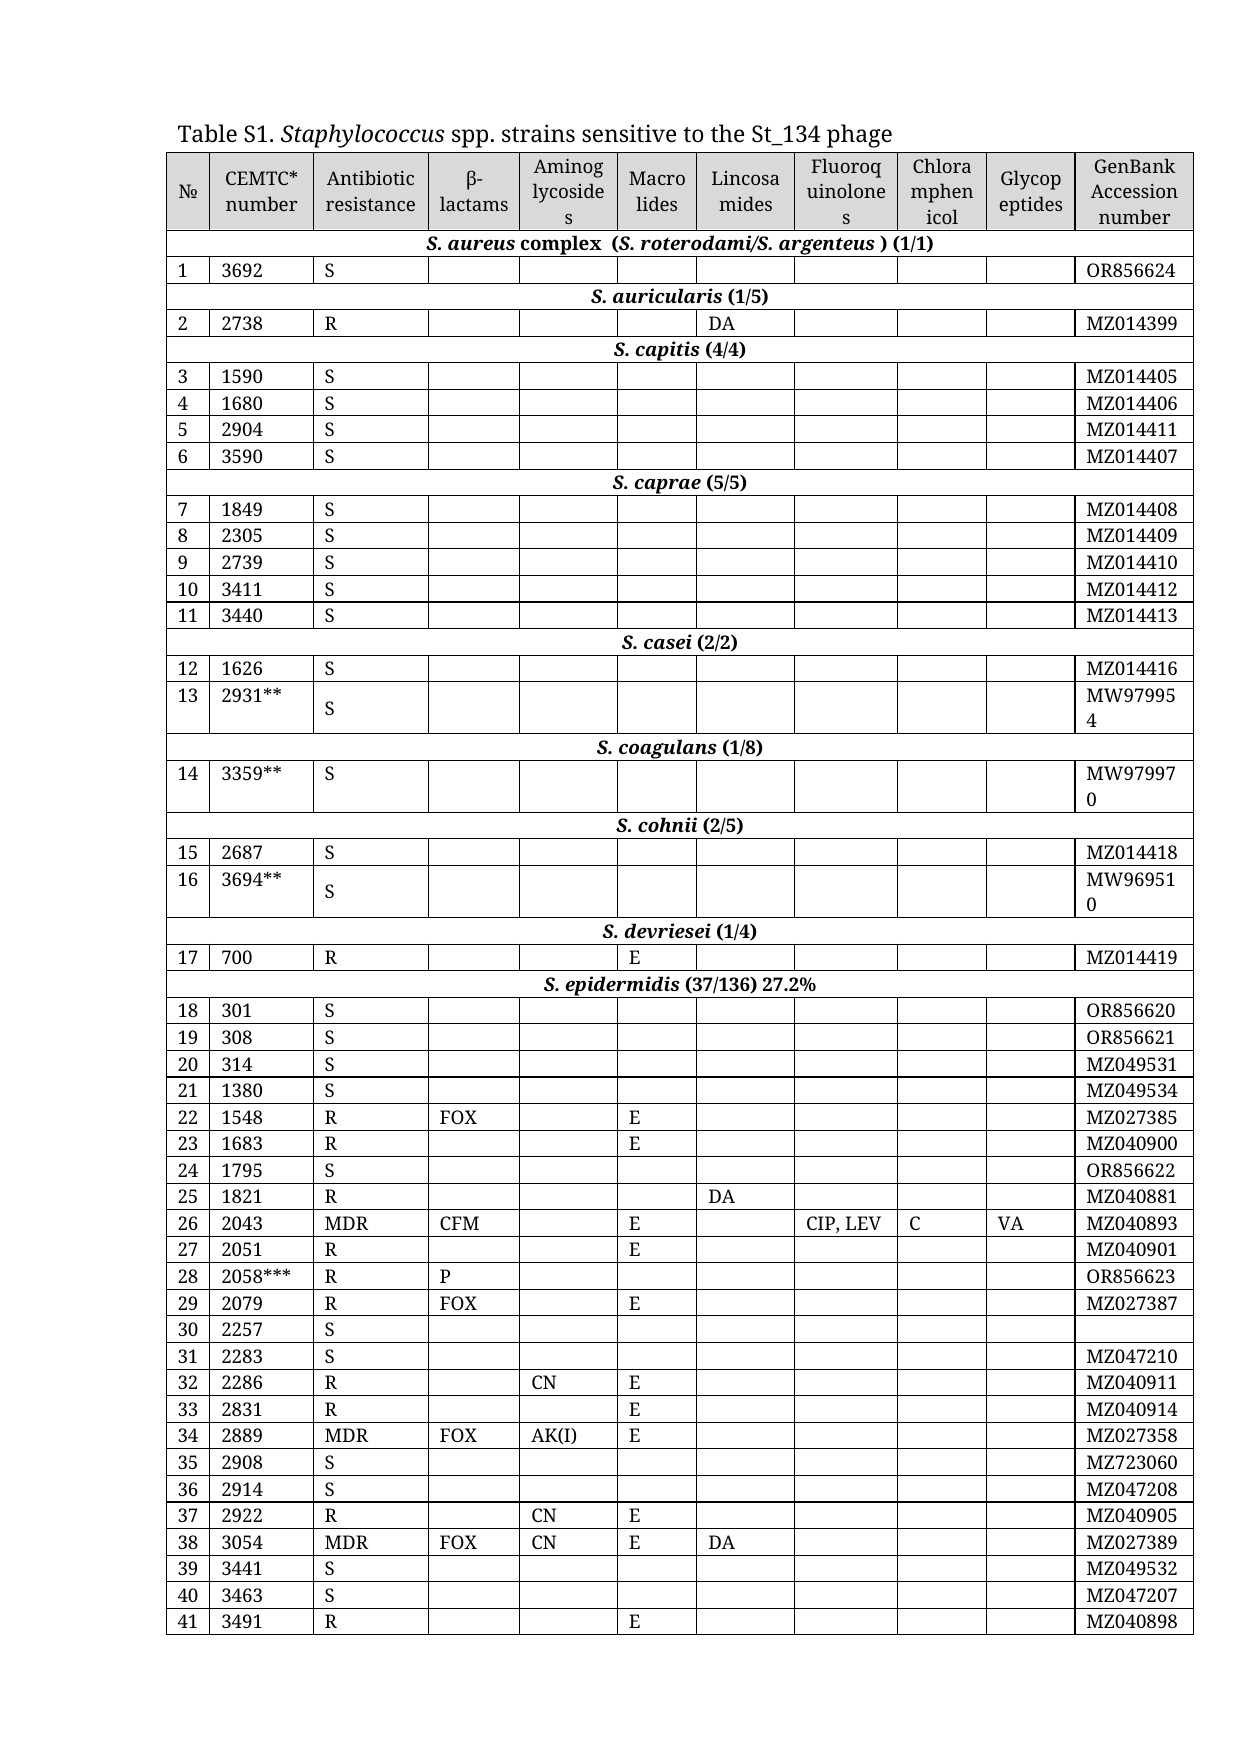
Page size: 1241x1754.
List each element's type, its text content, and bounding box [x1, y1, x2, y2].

table_cell [898, 1157, 986, 1183]
table_cell [697, 1157, 794, 1183]
table_cell E [618, 1423, 696, 1448]
table_cell [697, 1316, 794, 1342]
table_cell R [314, 1104, 428, 1129]
table_cell 2922 [210, 1503, 313, 1528]
table_cell [795, 1024, 897, 1050]
table_cell 3590 [210, 443, 313, 468]
table_cell 2738 [210, 310, 313, 336]
table_cell 1849 [210, 496, 313, 522]
table_cell [429, 682, 519, 733]
table_cell [898, 866, 986, 917]
table_cell [987, 1131, 1074, 1156]
table_cell [520, 1290, 617, 1315]
table_cell [520, 1051, 617, 1076]
table_cell [898, 1263, 986, 1289]
table_cell 2889 [210, 1423, 313, 1448]
table_cell 2931** [210, 682, 313, 733]
table_cell [618, 443, 696, 468]
table_cell [898, 1343, 986, 1368]
table_cell S [314, 1476, 428, 1501]
table_cell 1680 [210, 390, 313, 415]
table_cell [1076, 1316, 1193, 1342]
table_cell R [314, 1290, 428, 1315]
table_cell [987, 390, 1074, 415]
table_cell R [314, 1396, 428, 1422]
table_cell [697, 656, 794, 681]
table_cell [618, 1078, 696, 1103]
table_cell S [314, 1078, 428, 1103]
table_cell [618, 549, 696, 575]
table_cell MZ047208 [1076, 1476, 1193, 1501]
table_cell S [314, 363, 428, 389]
table_cell [987, 416, 1074, 442]
table_cell [429, 576, 519, 601]
table_cell FOX [429, 1104, 519, 1129]
table_cell FOX [429, 1423, 519, 1448]
table_cell [795, 1316, 897, 1342]
table_cell [898, 1024, 986, 1050]
table_cell [697, 1582, 794, 1608]
table_cell C [898, 1210, 986, 1236]
table_cell [795, 1396, 897, 1422]
table_cell 7 [167, 496, 209, 522]
table_cell 31 [167, 1343, 209, 1368]
table_cell [898, 1449, 986, 1475]
table_cell [697, 1476, 794, 1501]
table_cell [697, 257, 794, 283]
table_cell 4 [167, 390, 209, 415]
table_cell S. cohnii (2/5) [167, 813, 1193, 838]
table_cell [795, 1423, 897, 1448]
table_cell E [618, 1609, 696, 1634]
table_cell MZ040911 [1076, 1370, 1193, 1395]
table_cell [520, 1343, 617, 1368]
table_cell [898, 257, 986, 283]
table_cell [697, 1024, 794, 1050]
table_cell [795, 1529, 897, 1554]
table_cell 36 [167, 1476, 209, 1501]
table_cell [618, 257, 696, 283]
table_cell 2904 [210, 416, 313, 442]
table_cell 35 [167, 1449, 209, 1475]
table_cell 41 [167, 1609, 209, 1634]
table_cell [898, 1503, 986, 1528]
table_cell 2739 [210, 549, 313, 575]
table_cell MZ014406 [1076, 390, 1193, 415]
table_cell CN [520, 1370, 617, 1395]
table_cell 27 [167, 1237, 209, 1262]
table_cell [898, 549, 986, 575]
table_cell [898, 390, 986, 415]
table_cell 3463 [210, 1582, 313, 1608]
table_cell [429, 1237, 519, 1262]
table_cell [898, 496, 986, 522]
table_cell 2 [167, 310, 209, 336]
table_cell 1548 [210, 1104, 313, 1129]
table_cell [618, 761, 696, 812]
table_cell 14 [167, 761, 209, 812]
table_cell [987, 1290, 1074, 1315]
table_cell E [618, 1237, 696, 1262]
table_cell [898, 761, 986, 812]
table_cell 1821 [210, 1184, 313, 1209]
table_cell [898, 1370, 986, 1395]
table_cell MDR [314, 1210, 428, 1236]
table_cell [520, 603, 617, 628]
table_cell [898, 1396, 986, 1422]
table_cell [697, 416, 794, 442]
table_cell S. casei (2/2) [167, 629, 1193, 654]
table_cell [795, 1609, 897, 1634]
table_cell [987, 1529, 1074, 1554]
table_cell [429, 1476, 519, 1501]
table_cell MZ723060 [1076, 1449, 1193, 1475]
table_cell [898, 363, 986, 389]
table_cell MZ040914 [1076, 1396, 1193, 1422]
table_cell 29 [167, 1290, 209, 1315]
table_cell [520, 998, 617, 1023]
table_cell [795, 549, 897, 575]
table_cell 1795 [210, 1157, 313, 1183]
table_cell S [314, 1316, 428, 1342]
table_cell [697, 1263, 794, 1289]
table_cell [697, 549, 794, 575]
table_cell [898, 1556, 986, 1581]
table_cell S. devriesei (1/4) [167, 918, 1193, 943]
table_cell S [314, 257, 428, 283]
table_cell 15 [167, 839, 209, 865]
table_cell S [314, 496, 428, 522]
table_cell [987, 1316, 1074, 1342]
table_cell [697, 1343, 794, 1368]
table_cell [429, 390, 519, 415]
table_cell OR856622 [1076, 1157, 1193, 1183]
table_cell P [429, 1263, 519, 1289]
table_cell [520, 443, 617, 468]
table_cell [697, 603, 794, 628]
table_header GenBank Accession number [1076, 153, 1193, 229]
table_cell [618, 682, 696, 733]
table_cell 3411 [210, 576, 313, 601]
table_cell 9 [167, 549, 209, 575]
table_cell [795, 866, 897, 917]
table_cell [987, 1370, 1074, 1395]
table_cell [520, 1609, 617, 1634]
table_cell S [314, 1556, 428, 1581]
table_cell [520, 1078, 617, 1103]
table_cell [987, 549, 1074, 575]
table_cell [520, 1263, 617, 1289]
table_cell AK(I) [520, 1423, 617, 1448]
table_cell E [618, 1370, 696, 1395]
table_cell DA [697, 310, 794, 336]
table_header Antibiotic resistance [314, 153, 428, 229]
table_cell S. capitis (4/4) [167, 337, 1193, 362]
table_header Glycopeptides [987, 153, 1074, 229]
table_cell R [314, 1609, 428, 1634]
table_cell [987, 866, 1074, 917]
table_cell [520, 866, 617, 917]
table_cell [429, 496, 519, 522]
table_cell [520, 1184, 617, 1209]
table_cell [520, 1237, 617, 1262]
table_header Lincosamides [697, 153, 794, 229]
table_cell [618, 416, 696, 442]
table_cell MZ027387 [1076, 1290, 1193, 1315]
table_cell [795, 390, 897, 415]
table_cell 2051 [210, 1237, 313, 1262]
table_cell S [314, 603, 428, 628]
table_cell [618, 310, 696, 336]
table_cell MZ040898 [1076, 1609, 1193, 1634]
table_cell [697, 866, 794, 917]
table_cell [520, 1476, 617, 1501]
table_cell [429, 1131, 519, 1156]
table_cell 25 [167, 1184, 209, 1209]
table_cell [795, 1503, 897, 1528]
table_cell 34 [167, 1423, 209, 1448]
table_cell S [314, 866, 428, 917]
table_cell [618, 1051, 696, 1076]
table_cell [618, 866, 696, 917]
table_cell [795, 603, 897, 628]
table_cell S [314, 1449, 428, 1475]
table_cell [697, 390, 794, 415]
table_cell [429, 443, 519, 468]
table_cell R [314, 1131, 428, 1156]
table_cell [618, 656, 696, 681]
table_cell E [618, 1290, 696, 1315]
table_cell 5 [167, 416, 209, 442]
table_cell [697, 1131, 794, 1156]
table_cell [429, 1024, 519, 1050]
table_cell S [314, 549, 428, 575]
table_cell 1 [167, 257, 209, 283]
table_cell 11 [167, 603, 209, 628]
table_cell [520, 839, 617, 865]
table_cell [697, 945, 794, 970]
table_cell MZ047207 [1076, 1582, 1193, 1608]
table_cell [795, 998, 897, 1023]
table_cell 39 [167, 1556, 209, 1581]
table_cell R [314, 1263, 428, 1289]
table_cell 32 [167, 1370, 209, 1395]
table_cell [898, 1476, 986, 1501]
table_cell [429, 1316, 519, 1342]
table_cell [898, 1078, 986, 1103]
table_cell [520, 363, 617, 389]
table_cell [697, 1423, 794, 1448]
table_cell MW969510 [1076, 866, 1193, 917]
table_cell [898, 656, 986, 681]
table_cell [618, 1316, 696, 1342]
table_cell E [618, 1131, 696, 1156]
table_cell [429, 1503, 519, 1528]
table_cell S [314, 416, 428, 442]
table_cell [795, 1449, 897, 1475]
table_cell 30 [167, 1316, 209, 1342]
table_cell [429, 549, 519, 575]
table_cell OR856620 [1076, 998, 1193, 1023]
table_cell [898, 1529, 986, 1554]
table_cell [520, 1104, 617, 1129]
table_cell [618, 523, 696, 548]
table_cell [898, 682, 986, 733]
table_cell [987, 1582, 1074, 1608]
table_cell 2058*** [210, 1263, 313, 1289]
table_cell [795, 1370, 897, 1395]
table_cell FOX [429, 1290, 519, 1315]
table_cell [618, 390, 696, 415]
table_cell VA [987, 1210, 1074, 1236]
table_cell 1683 [210, 1131, 313, 1156]
table_cell [987, 1078, 1074, 1103]
table_cell 2687 [210, 839, 313, 865]
table_cell [520, 1316, 617, 1342]
table_cell [795, 1078, 897, 1103]
table_cell [429, 656, 519, 681]
table_cell 3 [167, 363, 209, 389]
table_cell [520, 1157, 617, 1183]
table_header Macrolides [618, 153, 696, 229]
table_cell [697, 1449, 794, 1475]
table_cell R [314, 310, 428, 336]
table_cell [429, 998, 519, 1023]
table_cell [520, 257, 617, 283]
table_cell [429, 945, 519, 970]
table_cell R [314, 1237, 428, 1262]
table_cell [697, 1210, 794, 1236]
table_cell [987, 1263, 1074, 1289]
table_cell [697, 576, 794, 601]
table_cell [697, 1609, 794, 1634]
table_cell CFM [429, 1210, 519, 1236]
table_cell 2305 [210, 523, 313, 548]
table_header Fluoroquinolones [795, 153, 897, 229]
table_cell E [618, 1210, 696, 1236]
table_cell [795, 1476, 897, 1501]
table_cell [429, 1556, 519, 1581]
table_cell [898, 1104, 986, 1129]
table_cell [697, 682, 794, 733]
table_cell [429, 310, 519, 336]
table_cell 28 [167, 1263, 209, 1289]
table_cell [795, 1582, 897, 1608]
table_cell S [314, 656, 428, 681]
table_cell E [618, 945, 696, 970]
table_cell [429, 1157, 519, 1183]
table_cell [618, 1476, 696, 1501]
table_cell [795, 1343, 897, 1368]
table_cell 3694** [210, 866, 313, 917]
table_cell [987, 1184, 1074, 1209]
table_cell R [314, 1503, 428, 1528]
table_cell MDR [314, 1529, 428, 1554]
table_cell [697, 1051, 794, 1076]
table_cell MW979954 [1076, 682, 1193, 733]
table_cell [697, 1396, 794, 1422]
table_cell [795, 443, 897, 468]
table_cell [429, 1184, 519, 1209]
table_cell [795, 363, 897, 389]
table_cell 21 [167, 1078, 209, 1103]
table_cell S [314, 1343, 428, 1368]
table_cell 23 [167, 1131, 209, 1156]
table_cell MDR [314, 1423, 428, 1448]
table_cell 2908 [210, 1449, 313, 1475]
table_cell [520, 945, 617, 970]
table_cell [618, 1449, 696, 1475]
table_cell [520, 496, 617, 522]
table_cell [898, 1237, 986, 1262]
table_cell [987, 1449, 1074, 1475]
table_cell S [314, 1157, 428, 1183]
table_cell [795, 1556, 897, 1581]
table_cell [795, 656, 897, 681]
table_cell [898, 1184, 986, 1209]
table_cell S [314, 839, 428, 865]
table_cell [898, 1290, 986, 1315]
table_cell [520, 1582, 617, 1608]
table_cell MZ014409 [1076, 523, 1193, 548]
table_cell FOX [429, 1529, 519, 1554]
table_cell [429, 1078, 519, 1103]
table_cell [898, 1131, 986, 1156]
table_cell MZ027389 [1076, 1529, 1193, 1554]
table_cell [795, 945, 897, 970]
table_cell MZ040905 [1076, 1503, 1193, 1528]
table_cell 308 [210, 1024, 313, 1050]
table_cell [898, 310, 986, 336]
table_cell CN [520, 1503, 617, 1528]
table_cell [987, 998, 1074, 1023]
table_cell 2257 [210, 1316, 313, 1342]
table_cell S. auricularis (1/5) [167, 284, 1193, 309]
table_cell [987, 839, 1074, 865]
table_cell MZ049534 [1076, 1078, 1193, 1103]
table_cell [429, 761, 519, 812]
table_cell S. coagulans (1/8) [167, 734, 1193, 760]
table_cell [898, 1051, 986, 1076]
table_cell [697, 443, 794, 468]
table_cell [987, 1104, 1074, 1129]
table_cell [520, 1131, 617, 1156]
table_cell [987, 1157, 1074, 1183]
table_cell S [314, 998, 428, 1023]
table_cell R [314, 1184, 428, 1209]
table_cell [987, 1237, 1074, 1262]
table_cell [898, 998, 986, 1023]
table_cell [898, 523, 986, 548]
table_cell 8 [167, 523, 209, 548]
table_cell 301 [210, 998, 313, 1023]
table_cell [795, 1131, 897, 1156]
table_cell MW979970 [1076, 761, 1193, 812]
table_cell OR856623 [1076, 1263, 1193, 1289]
table_cell [618, 1184, 696, 1209]
table_cell [987, 443, 1074, 468]
table_cell [429, 839, 519, 865]
table_cell [429, 603, 519, 628]
table_cell [520, 390, 617, 415]
table_cell [429, 866, 519, 917]
table_cell [618, 1024, 696, 1050]
table_cell 1590 [210, 363, 313, 389]
table_cell [987, 1024, 1074, 1050]
table_cell [520, 1210, 617, 1236]
table_cell DA [697, 1184, 794, 1209]
table_cell 40 [167, 1582, 209, 1608]
table_cell S [314, 443, 428, 468]
table_cell [520, 1556, 617, 1581]
table_cell [618, 1157, 696, 1183]
table_cell [795, 1051, 897, 1076]
table_cell [795, 761, 897, 812]
table_cell [520, 656, 617, 681]
table_cell E [618, 1503, 696, 1528]
table_cell E [618, 1529, 696, 1554]
table_cell [429, 416, 519, 442]
table_cell 26 [167, 1210, 209, 1236]
table_cell [429, 1582, 519, 1608]
table_cell 3054 [210, 1529, 313, 1554]
table_cell [429, 363, 519, 389]
table_header Aminoglycosides [520, 153, 617, 229]
table_cell MZ049532 [1076, 1556, 1193, 1581]
table_cell [697, 1503, 794, 1528]
table_cell S [314, 390, 428, 415]
table_cell 33 [167, 1396, 209, 1422]
table_cell [795, 1263, 897, 1289]
table_cell [795, 1157, 897, 1183]
table_cell [697, 1290, 794, 1315]
table_cell [520, 682, 617, 733]
table_cell [697, 1078, 794, 1103]
table_cell 3440 [210, 603, 313, 628]
table_cell 13 [167, 682, 209, 733]
table_cell [697, 1556, 794, 1581]
table_cell [898, 576, 986, 601]
table_cell MZ047210 [1076, 1343, 1193, 1368]
table_cell [429, 257, 519, 283]
table_cell [987, 1396, 1074, 1422]
table_cell [987, 523, 1074, 548]
table_cell [520, 1396, 617, 1422]
table_cell MZ040901 [1076, 1237, 1193, 1262]
table_header Chloramphenicol [898, 153, 986, 229]
table_cell MZ014413 [1076, 603, 1193, 628]
table_cell [795, 1104, 897, 1129]
table_cell 17 [167, 945, 209, 970]
table_cell [697, 1237, 794, 1262]
table_cell [697, 1104, 794, 1129]
table_cell MZ014418 [1076, 839, 1193, 865]
table_cell S [314, 761, 428, 812]
table_cell [520, 1024, 617, 1050]
table_header β-lactams [429, 153, 519, 229]
table_cell MZ027385 [1076, 1104, 1193, 1129]
table_cell 20 [167, 1051, 209, 1076]
table_cell [429, 1051, 519, 1076]
table_cell [898, 443, 986, 468]
table_cell CIP, LEV [795, 1210, 897, 1236]
table_cell [795, 416, 897, 442]
table_cell [795, 1184, 897, 1209]
table_cell [429, 1343, 519, 1368]
table_cell OR856624 [1076, 257, 1193, 283]
table_cell [987, 1556, 1074, 1581]
table_cell [520, 523, 617, 548]
table_cell [697, 1370, 794, 1395]
table_cell [618, 1556, 696, 1581]
table_cell S [314, 1051, 428, 1076]
table_cell [429, 1609, 519, 1634]
table_cell CN [520, 1529, 617, 1554]
table_cell MZ014410 [1076, 549, 1193, 575]
table_cell 700 [210, 945, 313, 970]
table_cell [987, 576, 1074, 601]
table_cell 1380 [210, 1078, 313, 1103]
table_cell 314 [210, 1051, 313, 1076]
table_cell [429, 1396, 519, 1422]
table_cell [697, 998, 794, 1023]
table_cell 2831 [210, 1396, 313, 1422]
table_cell [697, 496, 794, 522]
table_cell [898, 603, 986, 628]
table_cell MZ014399 [1076, 310, 1193, 336]
table_cell [795, 576, 897, 601]
table_cell 19 [167, 1024, 209, 1050]
table_cell 18 [167, 998, 209, 1023]
table_cell [898, 945, 986, 970]
table_cell E [618, 1396, 696, 1422]
table_cell 37 [167, 1503, 209, 1528]
table_cell [987, 1423, 1074, 1448]
table_cell [987, 1343, 1074, 1368]
table_cell [987, 310, 1074, 336]
table_cell R [314, 1370, 428, 1395]
table_cell 38 [167, 1529, 209, 1554]
table_cell [987, 257, 1074, 283]
table_cell 3441 [210, 1556, 313, 1581]
table_cell S. aureus complex (S. roterodami/S. argenteus ) (1/1) [167, 231, 1193, 256]
table_cell E [618, 1104, 696, 1129]
table_cell MZ049531 [1076, 1051, 1193, 1076]
table_cell MZ014411 [1076, 416, 1193, 442]
table_cell MZ027358 [1076, 1423, 1193, 1448]
table_cell [520, 416, 617, 442]
table_cell [898, 1423, 986, 1448]
table_cell 3359** [210, 761, 313, 812]
table_cell [520, 761, 617, 812]
table_cell [520, 1449, 617, 1475]
table_cell S. epidermidis (37/136) 27.2% [167, 971, 1193, 997]
table_cell [618, 1582, 696, 1608]
table_cell [987, 603, 1074, 628]
table_cell [795, 682, 897, 733]
table_cell [795, 523, 897, 548]
table_header CEMTC* number [210, 153, 313, 229]
table_cell [987, 682, 1074, 733]
table_cell [795, 1237, 897, 1262]
table_cell [520, 549, 617, 575]
table_cell [898, 1316, 986, 1342]
table_cell [429, 1370, 519, 1395]
table_cell [795, 310, 897, 336]
table_cell [987, 945, 1074, 970]
table_cell [795, 1290, 897, 1315]
table_cell MZ014405 [1076, 363, 1193, 389]
table_cell [987, 363, 1074, 389]
table_cell [429, 1449, 519, 1475]
table_cell S [314, 1024, 428, 1050]
table_cell 2079 [210, 1290, 313, 1315]
table_cell 24 [167, 1157, 209, 1183]
table_cell [987, 1476, 1074, 1501]
table_cell S [314, 1582, 428, 1608]
table_cell MZ014416 [1076, 656, 1193, 681]
table_cell S [314, 682, 428, 733]
table_cell 2286 [210, 1370, 313, 1395]
table_cell [898, 1609, 986, 1634]
table_cell [987, 1051, 1074, 1076]
table_cell [987, 496, 1074, 522]
table_cell MZ014419 [1076, 945, 1193, 970]
table_cell [987, 761, 1074, 812]
table_cell 10 [167, 576, 209, 601]
table_cell [987, 656, 1074, 681]
table_cell [697, 523, 794, 548]
table_cell 1626 [210, 656, 313, 681]
table_cell [618, 839, 696, 865]
table_cell [898, 1582, 986, 1608]
table_cell [618, 603, 696, 628]
table_cell R [314, 945, 428, 970]
table_cell [618, 998, 696, 1023]
table_cell 2914 [210, 1476, 313, 1501]
table_cell 3491 [210, 1609, 313, 1634]
table_cell 3692 [210, 257, 313, 283]
table_cell DA [697, 1529, 794, 1554]
table_cell MZ014412 [1076, 576, 1193, 601]
text Table S1. Staphylococcus spp. strains sensitive to the St_134 phage [177, 118, 1152, 149]
table_cell [618, 363, 696, 389]
table_cell S. caprae (5/5) [167, 470, 1193, 495]
table_cell 12 [167, 656, 209, 681]
table_cell S [314, 576, 428, 601]
table_cell [697, 761, 794, 812]
table_cell [795, 257, 897, 283]
table_cell [618, 1263, 696, 1289]
table_cell [697, 363, 794, 389]
table_cell [697, 839, 794, 865]
table_cell S [314, 523, 428, 548]
table_cell [429, 523, 519, 548]
table_cell MZ014407 [1076, 443, 1193, 468]
table_cell MZ014408 [1076, 496, 1193, 522]
table_cell MZ040900 [1076, 1131, 1193, 1156]
table_cell OR856621 [1076, 1024, 1193, 1050]
table_cell MZ040893 [1076, 1210, 1193, 1236]
table_cell [520, 576, 617, 601]
table_cell [618, 576, 696, 601]
table_cell [987, 1503, 1074, 1528]
table_cell 2283 [210, 1343, 313, 1368]
table_cell [618, 1343, 696, 1368]
table_cell 6 [167, 443, 209, 468]
table_cell [898, 839, 986, 865]
table_cell [795, 496, 897, 522]
table_cell 16 [167, 866, 209, 917]
table_header № [167, 153, 209, 229]
table_cell [795, 839, 897, 865]
table_cell 2043 [210, 1210, 313, 1236]
table_cell MZ040881 [1076, 1184, 1193, 1209]
table_cell [520, 310, 617, 336]
table_cell 22 [167, 1104, 209, 1129]
table_cell [987, 1609, 1074, 1634]
table_cell [618, 496, 696, 522]
table_cell [898, 416, 986, 442]
